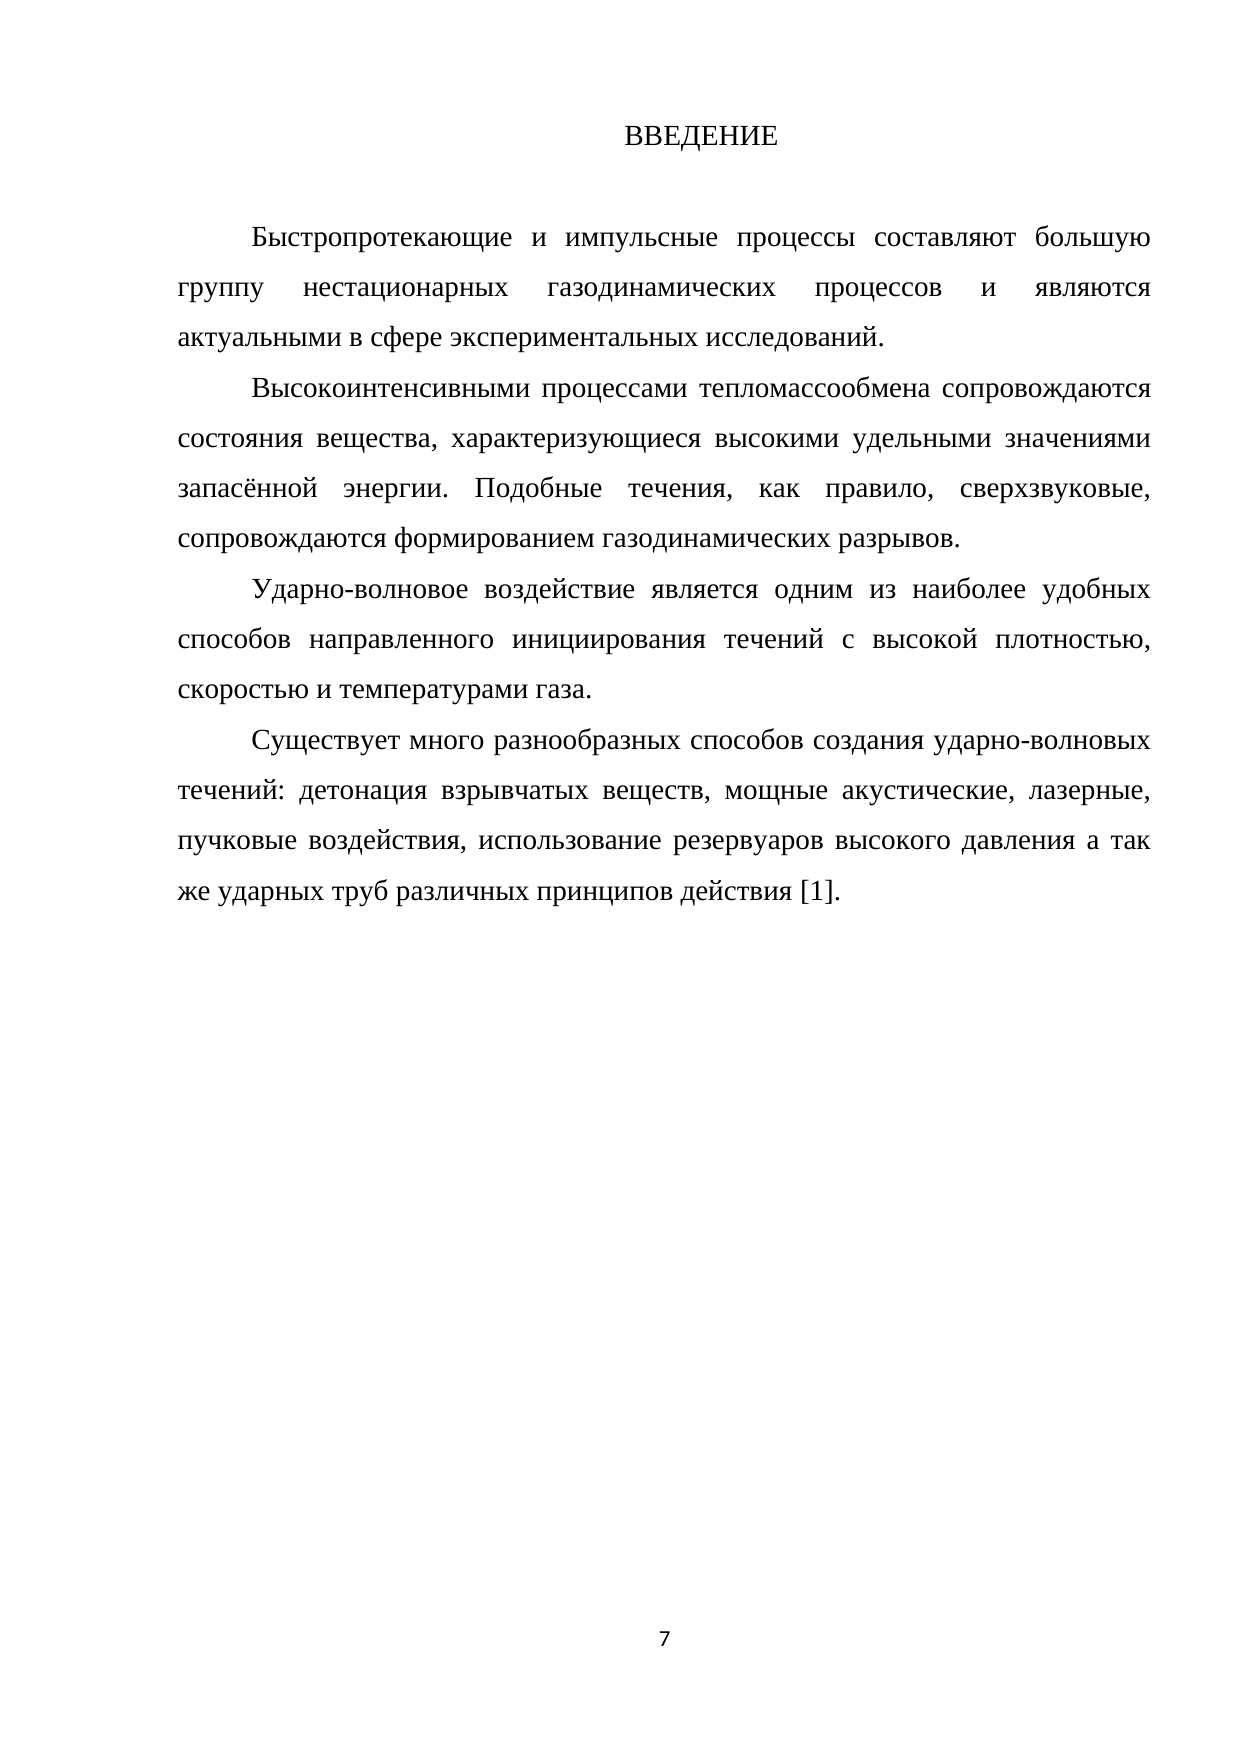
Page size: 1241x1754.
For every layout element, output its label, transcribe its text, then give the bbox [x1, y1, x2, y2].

text Ударно-волновое воздействие является одним из наиболее удобных способов направленного инициирования течений с высокой плотностью, скоростью и температурами газа. [177, 571, 1152, 705]
text Существует много разнообразных способов создания ударно-волновых течений: детонация взрывчатых веществ, мощные акустические, лазерные, пучковые воздействия, использование резервуаров высокого давления а так же ударных труб различных принципов действия [1]. [177, 722, 1152, 906]
text ВВЕДЕНИЕ [177, 118, 1152, 152]
text Быстропротекающие и импульсные процессы составляют большую группу нестационарных газодинамических процессов и являются актуальными в сфере экспериментальных исследований. [177, 219, 1152, 353]
text Высокоинтенсивными процессами тепломассообмена сопровождаются состояния вещества, характеризующиеся высокими удельными значениями запасённой энергии. Подобные течения, как правило, сверхзвуковые, сопровождаются формированием газодинамических разрывов. [177, 370, 1152, 554]
